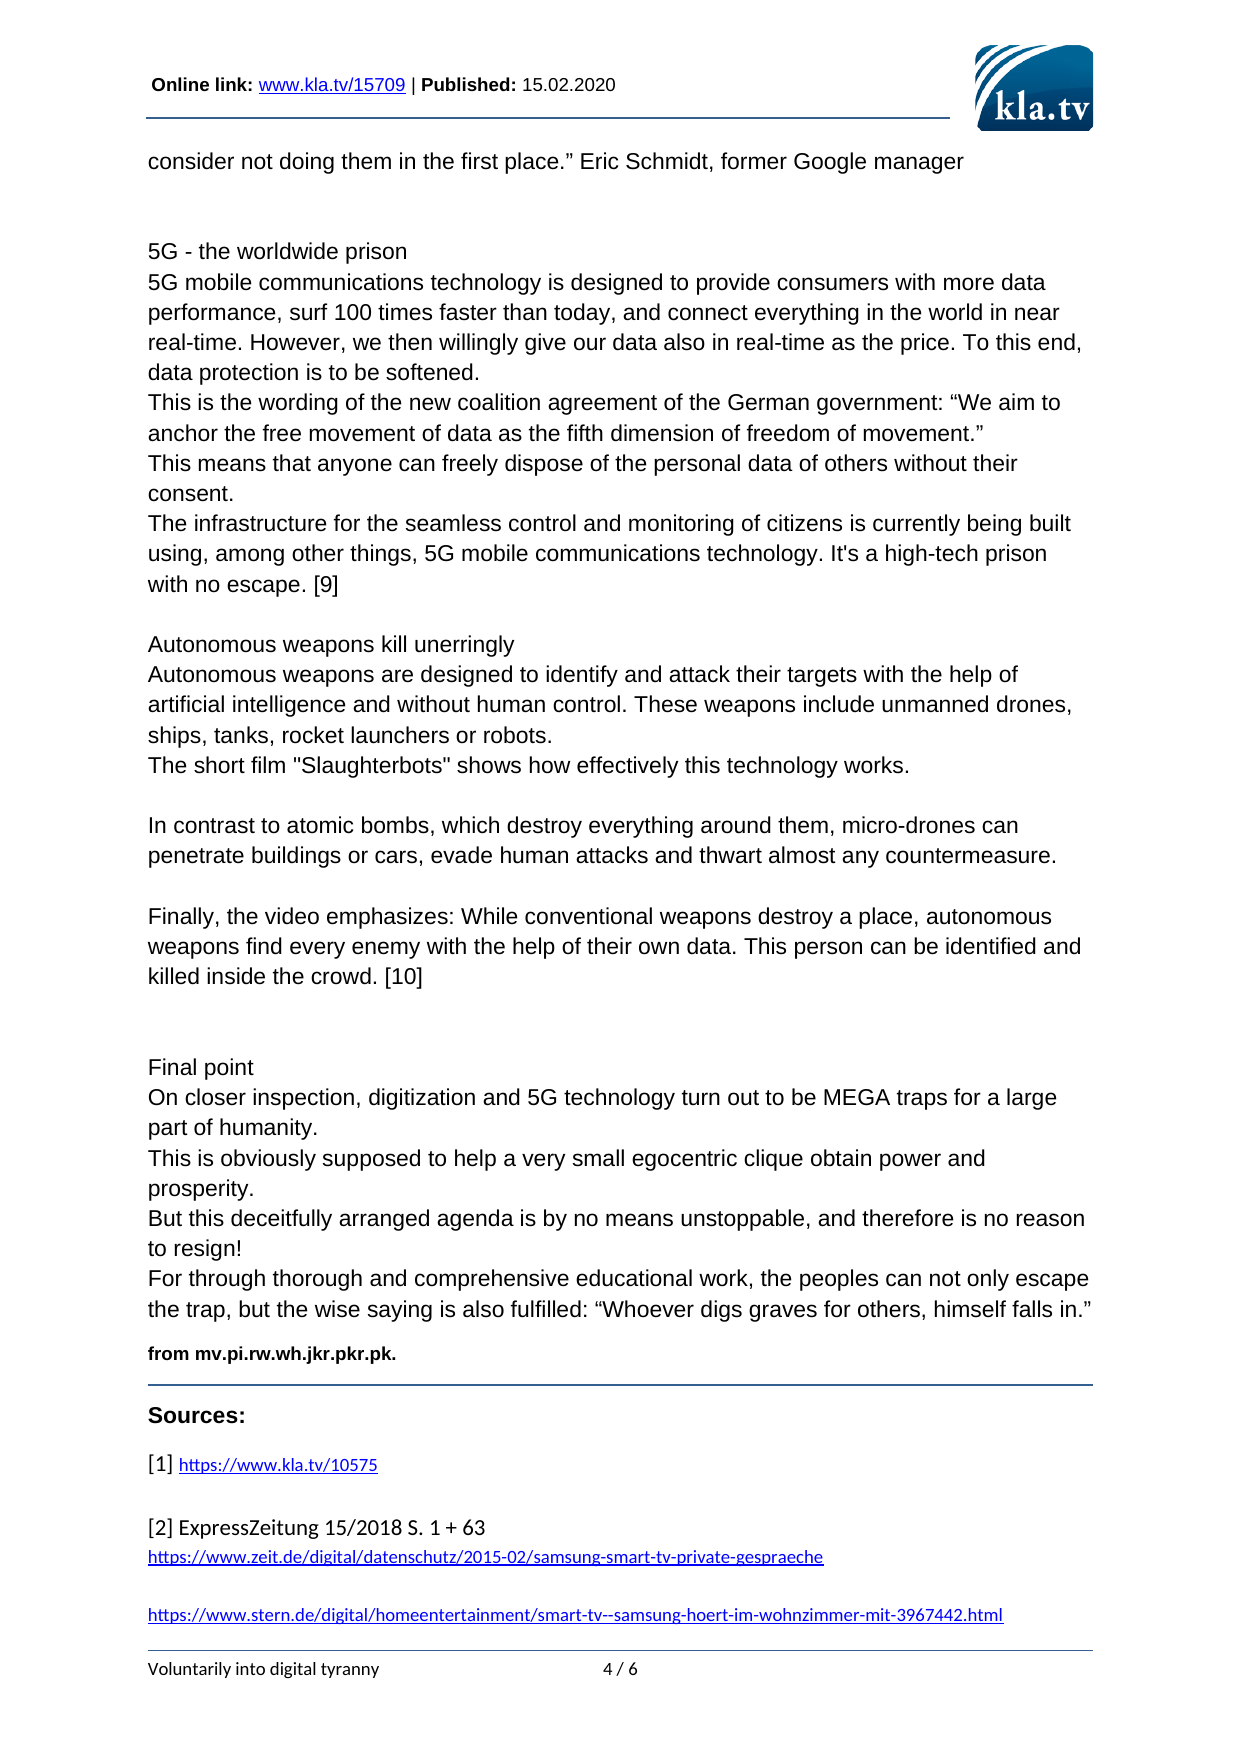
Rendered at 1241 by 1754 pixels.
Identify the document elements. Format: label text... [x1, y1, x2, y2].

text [148, 148, 1093, 1322]
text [148, 1449, 1093, 1626]
text Sources: [148, 1386, 1093, 1428]
text from mv.pi.rw.wh.jkr.pkr.pk. [148, 1342, 1093, 1364]
